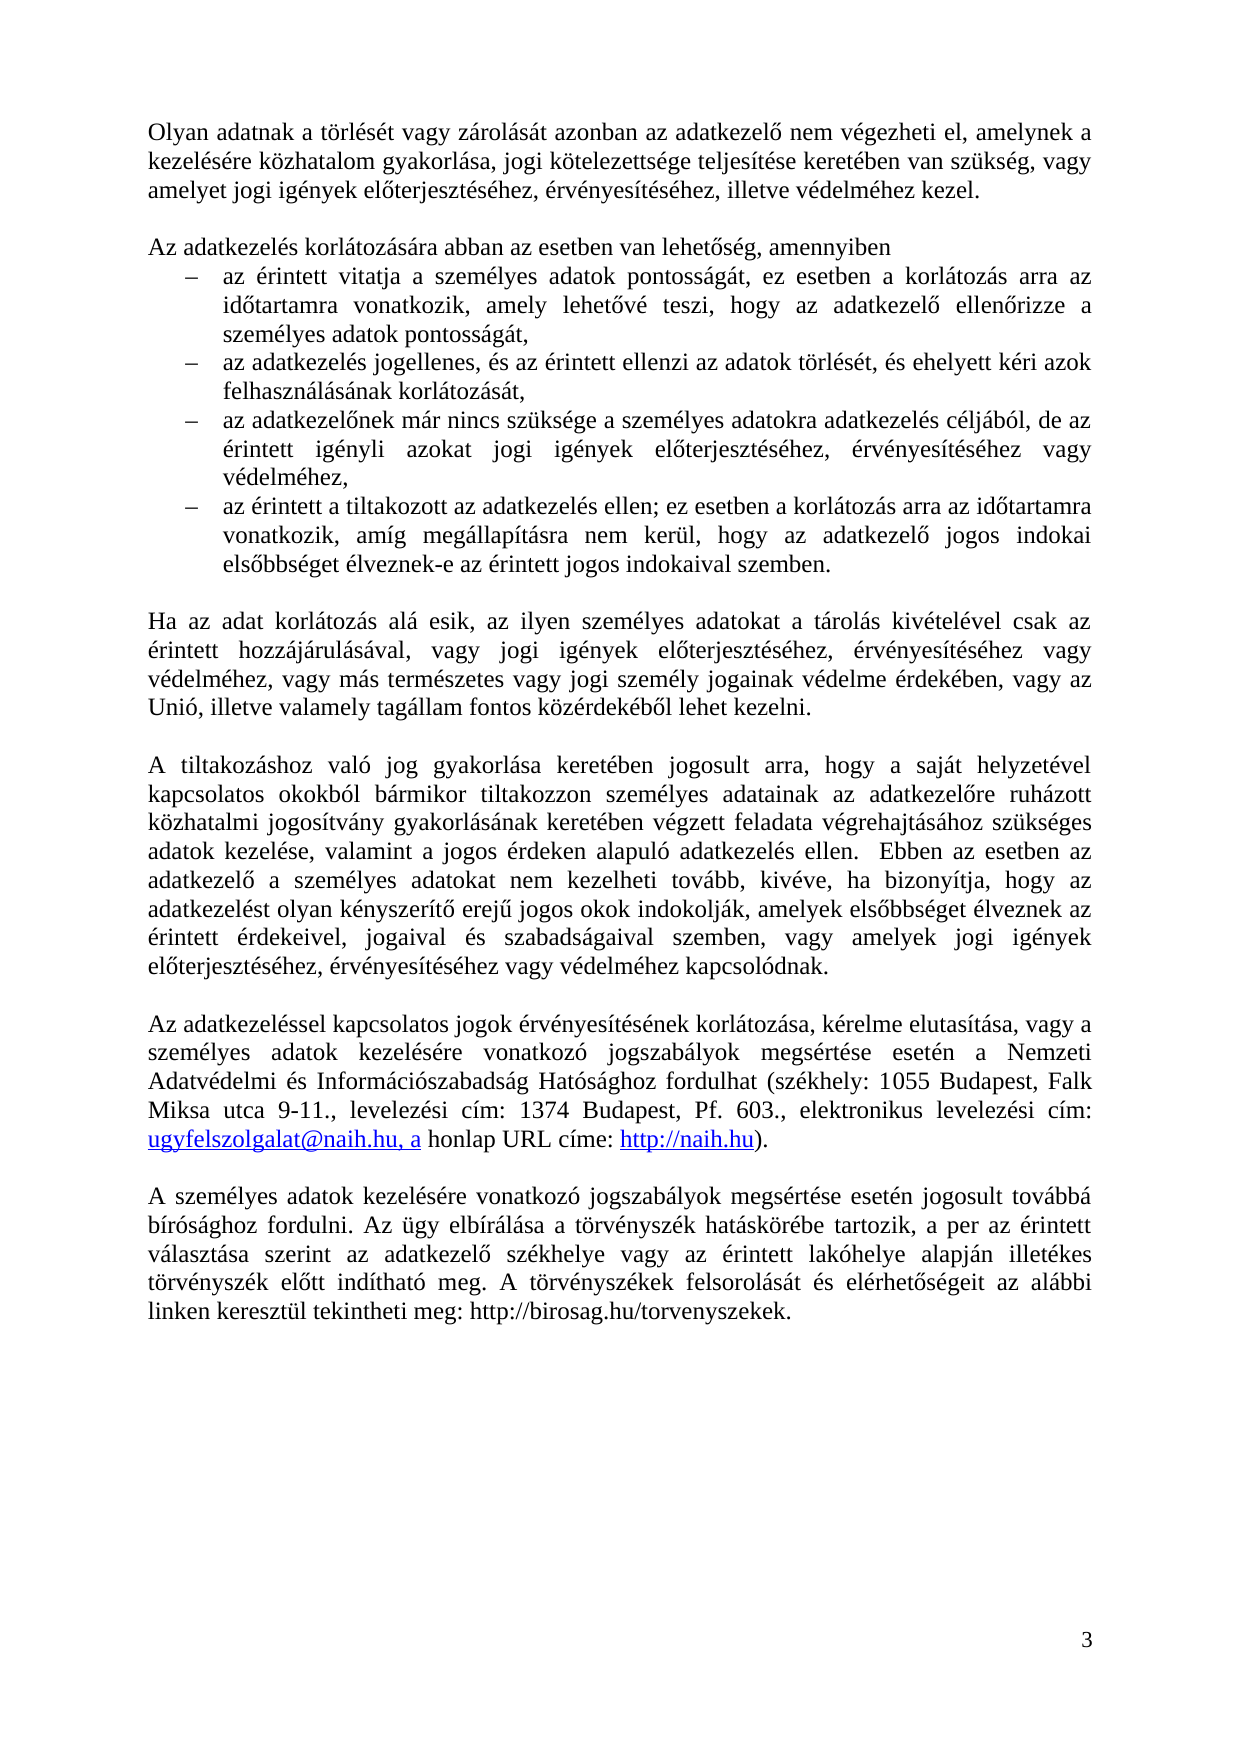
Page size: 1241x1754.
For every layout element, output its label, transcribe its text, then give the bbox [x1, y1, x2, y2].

list az érintett a tiltakozott az adatkezelés ellen; ez esetben a korlátozás arra az időtartamra vonatkozik, amíg megállapításra nem kerül, hogy az adatkezelő jogos indokai elsőbbséget élveznek-e az érintett jogos indokaival szemben. [185, 491, 1092, 577]
text Olyan adatnak a törlését vagy zárolását azonban az adatkezelő nem végezheti el, amelynek a kezelésére közhatalom gyakorlása, jogi kötelezettsége teljesítése keretében van szükség, vagy amelyet jogi igények előterjesztéséhez, érvényesítéséhez, illetve védelméhez kezel. [148, 117, 1092, 204]
text A tiltakozáshoz való jog gyakorlása keretében jogosult arra, hogy a saját helyzetével kapcsolatos okokból bármikor tiltakozzon személyes adatainak az adatkezelőre ruházott közhatalmi jogosítvány gyakorlásának keretében végzett feladata végrehajtásához szükséges adatok kezelése, valamint a jogos érdeken alapuló adatkezelés ellen. Ebben az esetben az adatkezelő a személyes adatokat nem kezelheti tovább, kivéve, ha bizonyítja, hogy az adatkezelést olyan kényszerítő erejű jogos okok indokolják, amelyek elsőbbséget élveznek az érintett érdekeivel, jogaival és szabadságaival szemben, vagy amelyek jogi igények előterjesztéséhez, érvényesítéséhez vagy védelméhez kapcsolódnak. [148, 750, 1092, 980]
text Az adatkezeléssel kapcsolatos jogok érvényesítésének korlátozása, kérelme elutasítása, vagy a személyes adatok kezelésére vonatkozó jogszabályok megsértése esetén a Nemzeti Adatvédelmi és Információszabadság Hatósághoz fordulhat (székhely: 1055 Budapest, Falk Miksa utca 9-11., levelezési cím: 1374 Budapest, Pf. 603., elektronikus levelezési cím: ugyfelszolgalat@naih.hu, a honlap URL címe: http://naih.hu). [148, 1009, 1092, 1152]
text Ha az adat korlátozás alá esik, az ilyen személyes adatokat a tárolás kivételével csak az érintett hozzájárulásával, vagy jogi igények előterjesztéséhez, érvényesítéséhez vagy védelméhez, vagy más természetes vagy jogi személy jogainak védelme érdekében, vagy az Unió, illetve valamely tagállam fontos közérdekéből lehet kezelni. [148, 606, 1092, 721]
text A személyes adatok kezelésére vonatkozó jogszabályok megsértése esetén jogosult továbbá bírósághoz fordulni. Az ügy elbírálása a törvényszék hatáskörébe tartozik, a per az érintett választása szerint az adatkezelő székhelye vagy az érintett lakóhelye alapján illetékes törvényszék előtt indítható meg. A törvényszékek felsorolását és elérhetőségeit az alábbi linken keresztül tekintheti meg: http://birosag.hu/torvenyszekek. [148, 1181, 1092, 1325]
list az adatkezelőnek már nincs szüksége a személyes adatokra adatkezelés céljából, de az érintett igényli azokat jogi igények előterjesztéséhez, érvényesítéséhez vagy védelméhez, [185, 405, 1092, 491]
text Az adatkezelés korlátozására abban az esetben van lehetőség, amennyiben [148, 232, 1092, 261]
list az adatkezelés jogellenes, és az érintett ellenzi az adatok törlését, és ehelyett kéri azok felhasználásának korlátozását, [185, 347, 1092, 405]
list az érintett vitatja a személyes adatok pontosságát, ez esetben a korlátozás arra az időtartamra vonatkozik, amely lehetővé teszi, hogy az adatkezelő ellenőrizze a személyes adatok pontosságát, [185, 261, 1092, 347]
